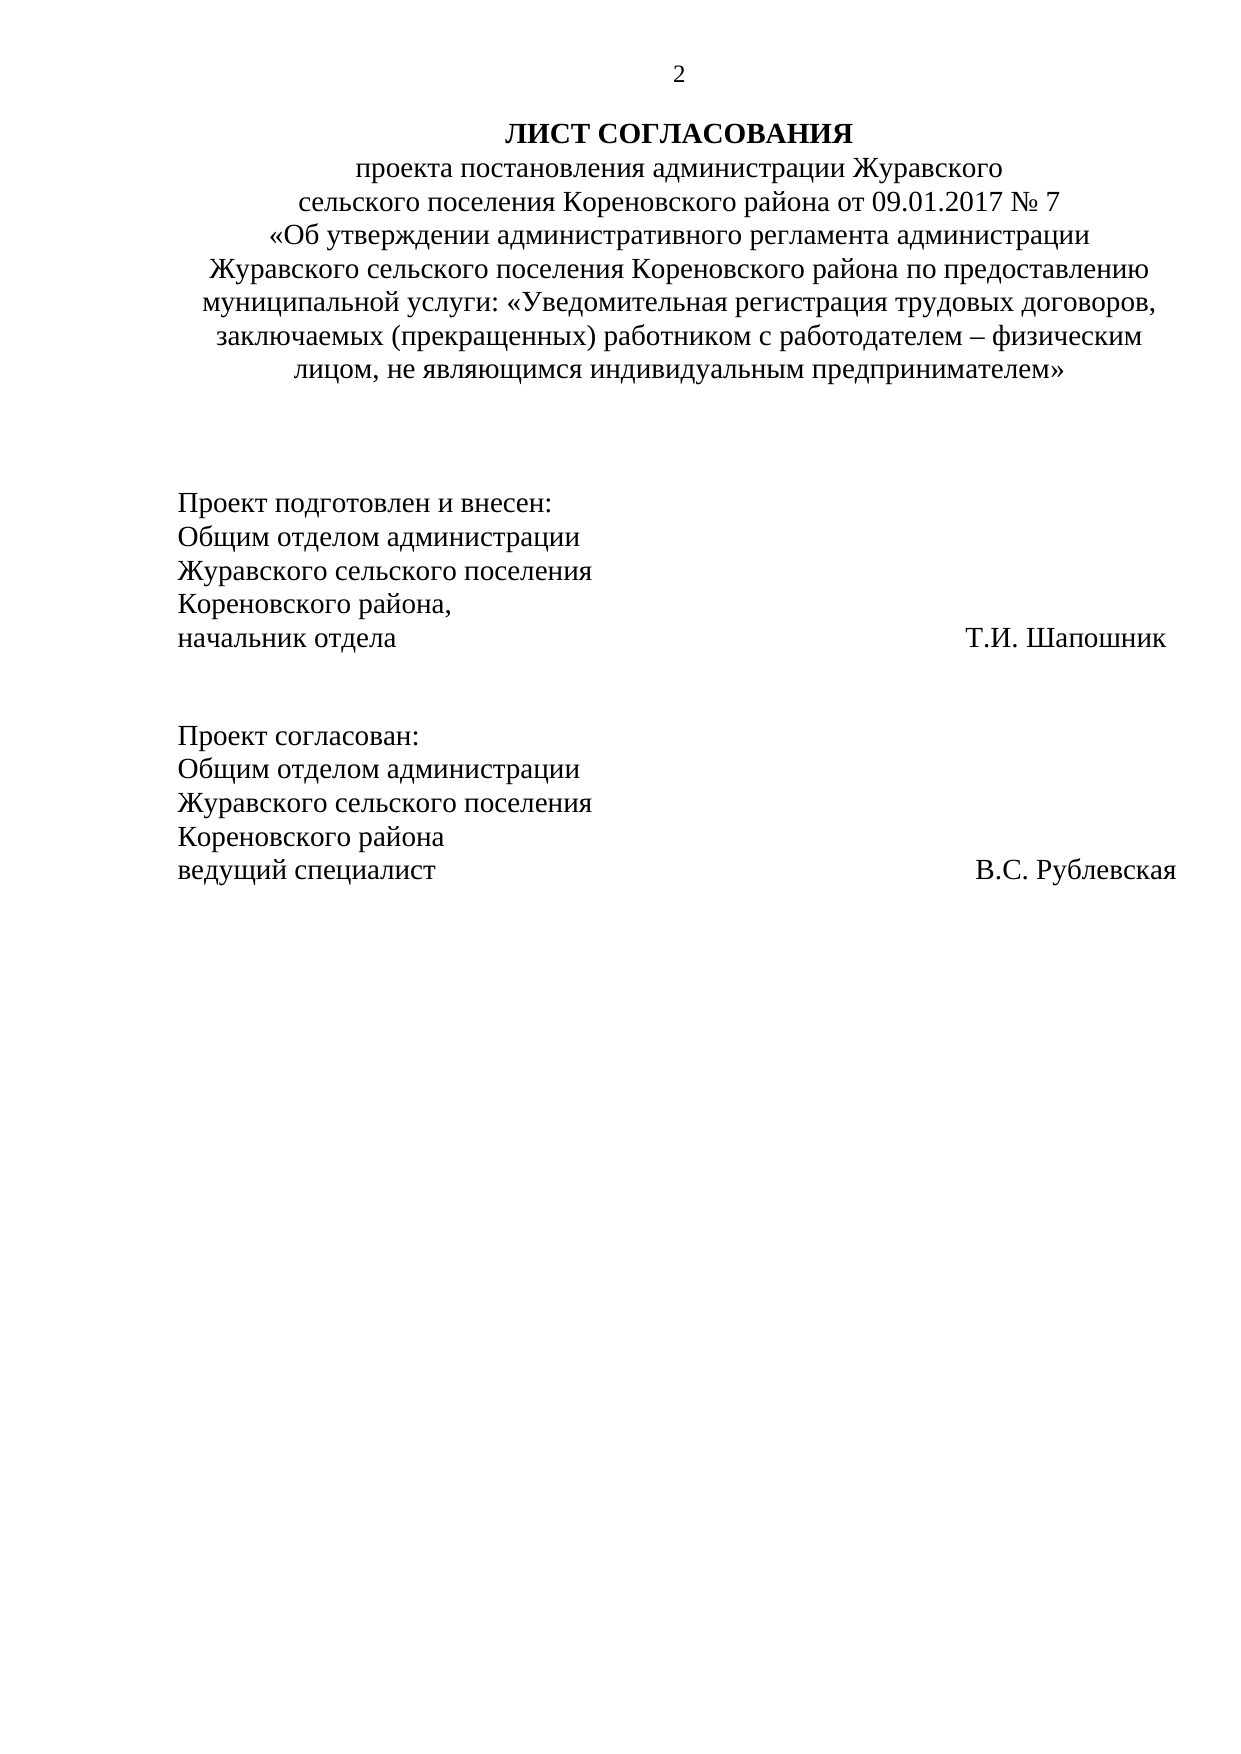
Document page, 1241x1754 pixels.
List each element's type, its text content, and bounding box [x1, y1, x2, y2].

text Журавского сельского поселения [177, 553, 1181, 586]
text сельского поселения Кореновского района от 09.01.2017 № 7 [177, 184, 1181, 217]
text Журавского сельского поселения Кореновского района по предоставлению муниципальной услуги: «Уведомительная регистрация трудовых договоров, заключаемых (прекращенных) работником с работодателем – физическим лицом, не являющимся индивидуальным предпринимателем» [177, 251, 1181, 385]
text проекта постановления администрации Журавского [177, 150, 1181, 184]
text «Об утверждении административного регламента администрации [177, 217, 1181, 251]
text Журавского сельского поселения [177, 785, 1181, 819]
text Проект согласован: [177, 718, 1181, 752]
text Кореновского района, [177, 586, 1181, 620]
text ЛИСТ СОГЛАСОВАНИЯ [177, 117, 1181, 150]
text начальник отдела Т.И. Шапошник [177, 620, 1181, 653]
text Общим отделом администрации [177, 519, 1181, 553]
text Общим отделом администрации [177, 752, 1181, 785]
text Кореновского района [177, 819, 1181, 852]
text Проект подготовлен и внесен: [177, 486, 1181, 519]
text ведущий специалист В.С. Рублевская [177, 852, 1181, 886]
